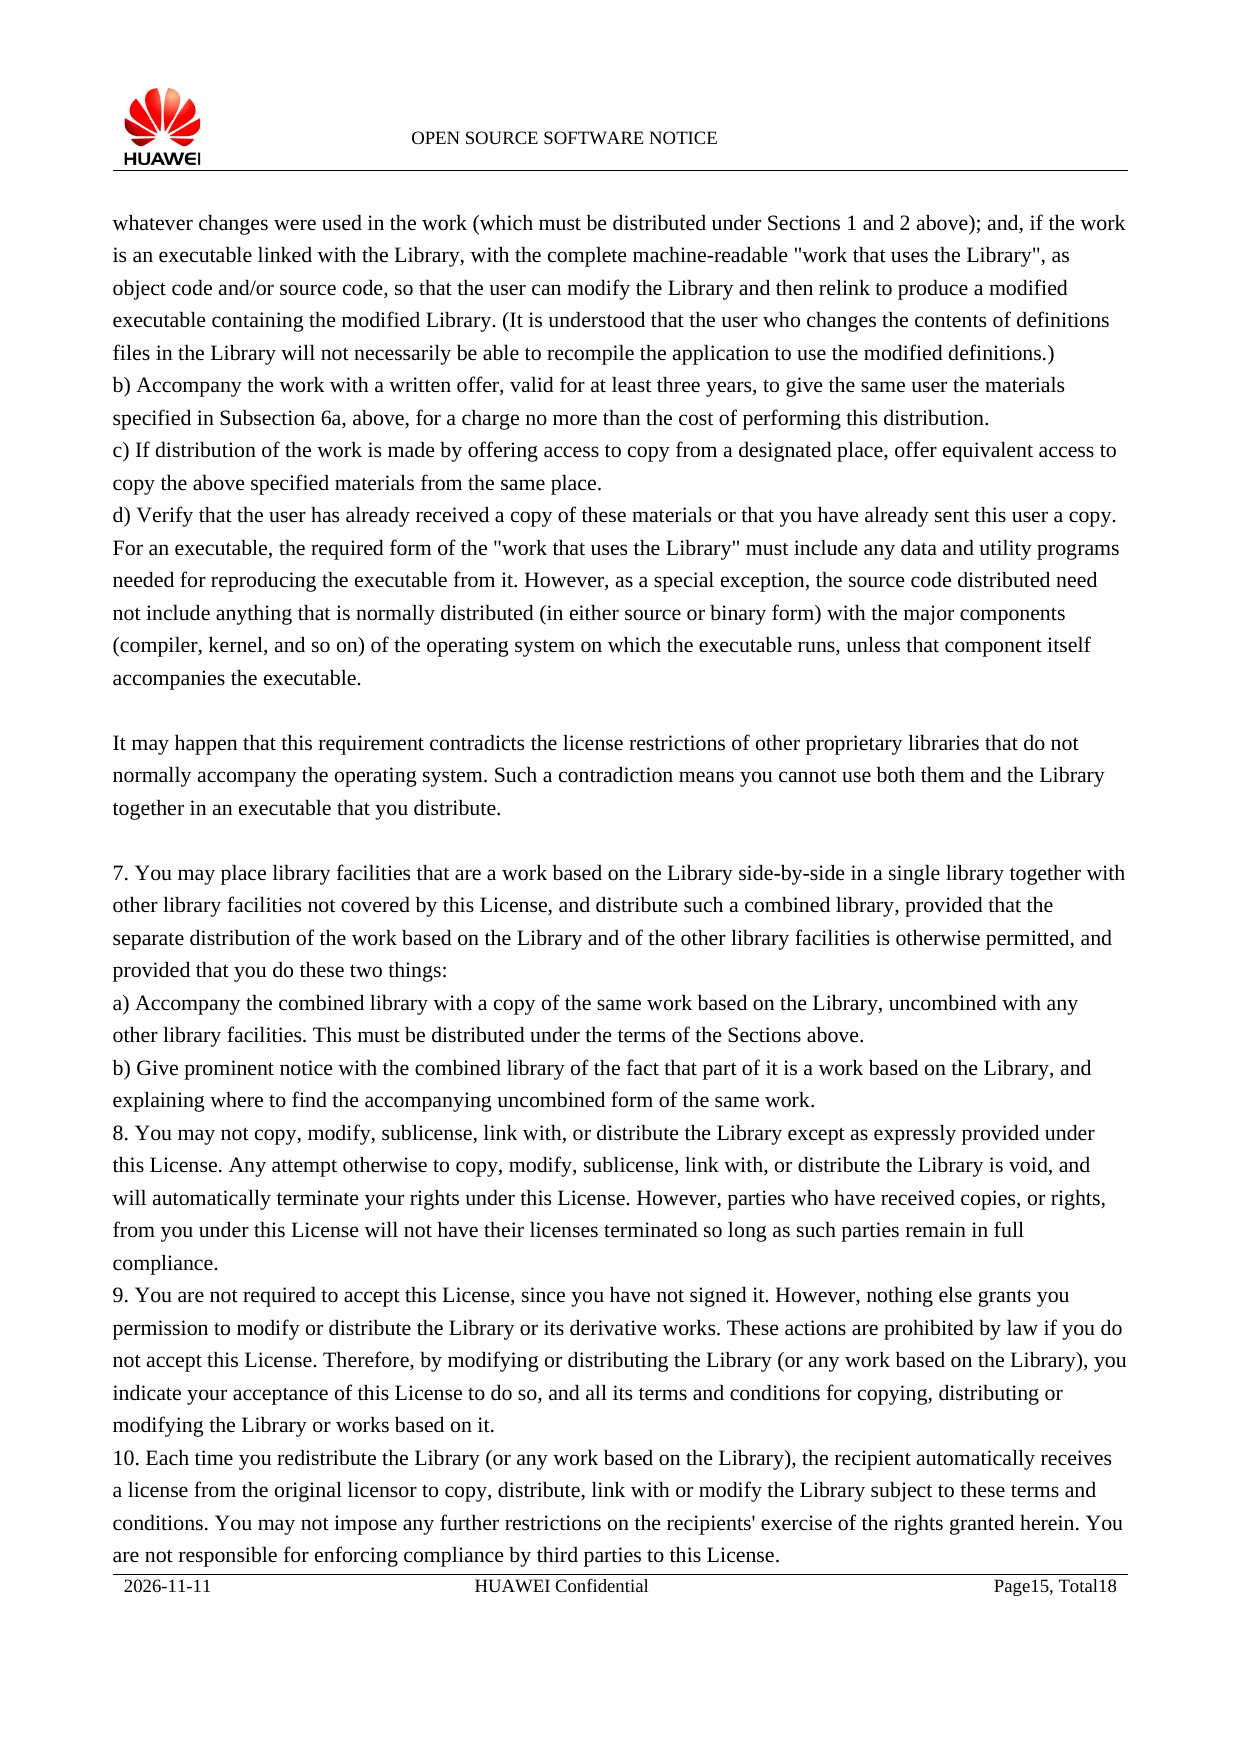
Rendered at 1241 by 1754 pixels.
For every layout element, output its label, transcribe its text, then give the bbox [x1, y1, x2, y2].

picture [124, 88, 201, 165]
